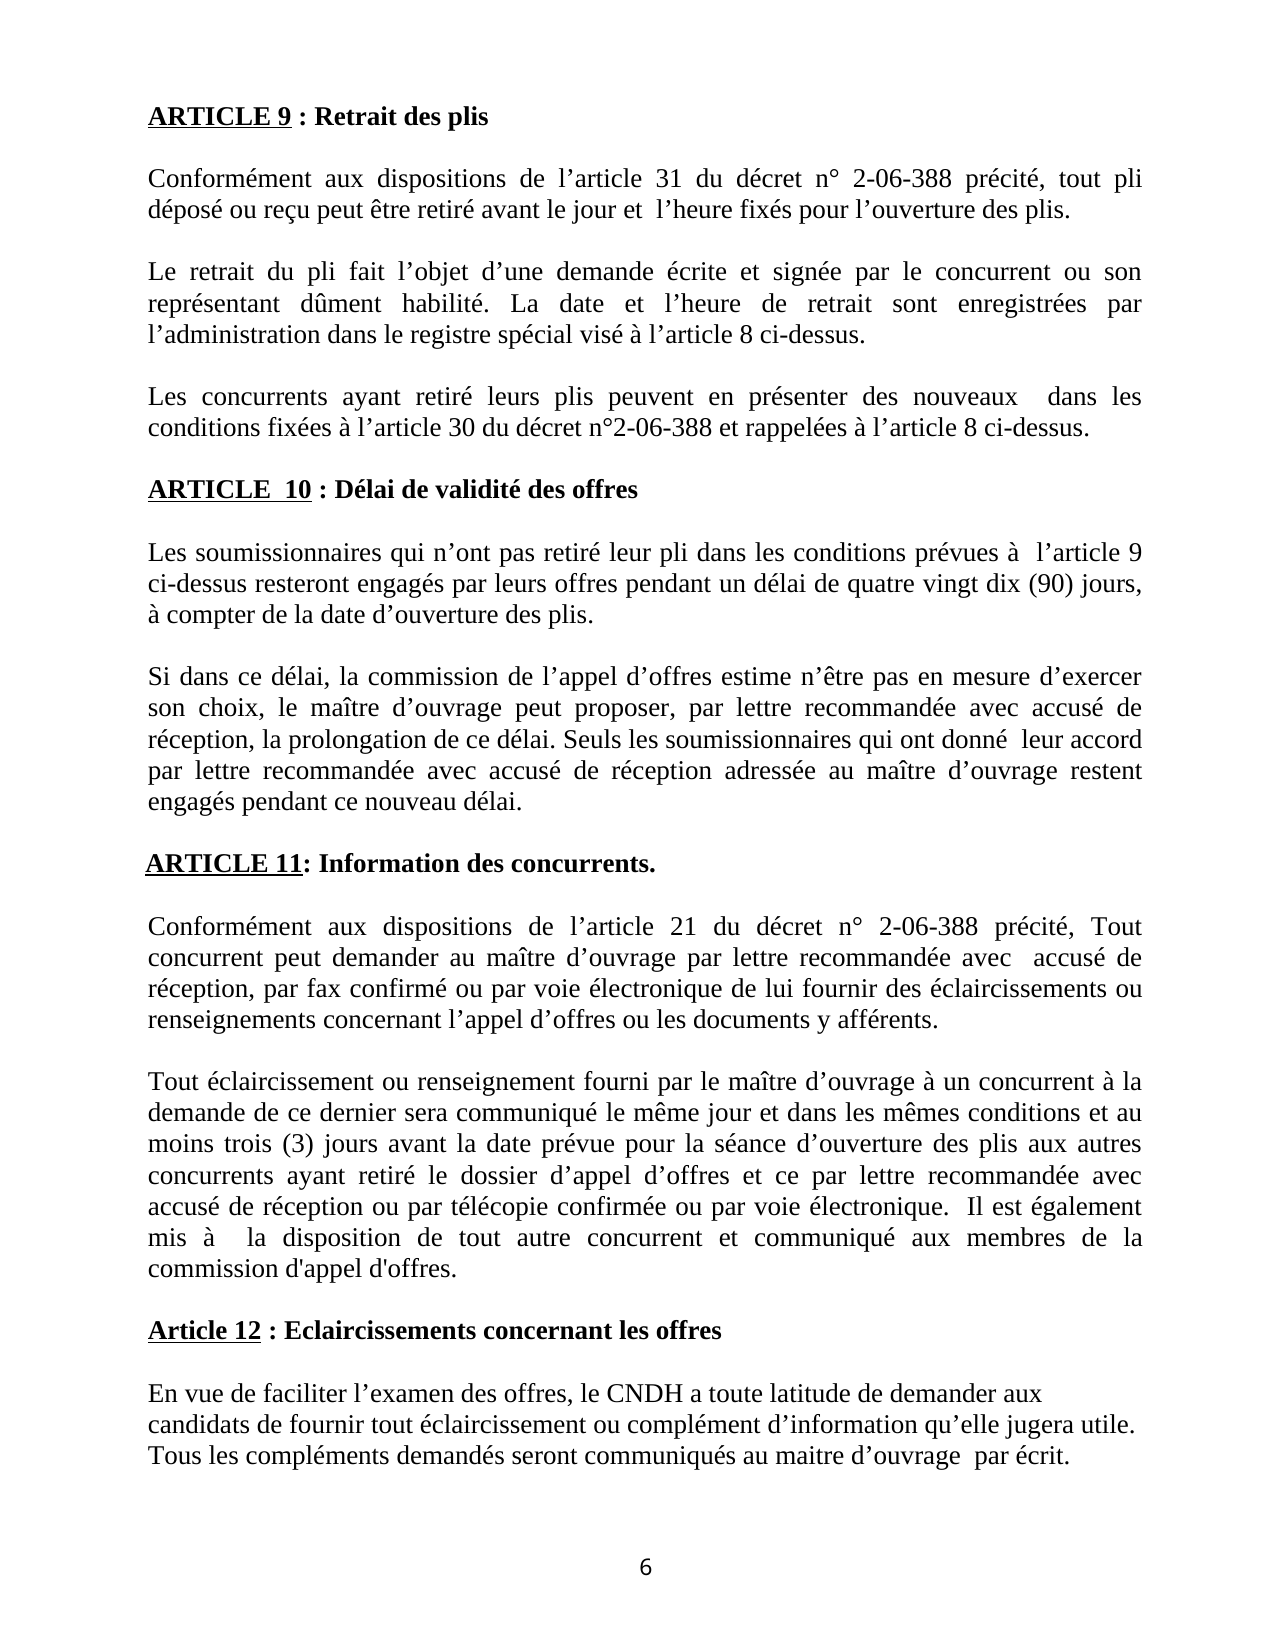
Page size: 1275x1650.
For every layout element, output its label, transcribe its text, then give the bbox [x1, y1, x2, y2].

text Conformément aux dispositions de l’article 31 du décret n° 2-06-388 précité, tout pli déposé ou reçu peut être retiré avant le jour et l’heure fixés pour l’ouverture des plis. [148, 162, 1143, 224]
text Conformément aux dispositions de l’article 21 du décret n° 2-06-388 précité, Tout concurrent peut demander au maître d’ouvrage par lettre recommandée avec accusé de réception, par fax confirmé ou par voie électronique de lui fournir des éclaircissements ou renseignements concernant l’appel d’offres ou les documents y afférents. [148, 909, 1143, 1034]
text Tous les compléments demandés seront communiqués au maitre d’ouvrage par écrit. [148, 1439, 1144, 1470]
text Les soumissionnaires qui n’ont pas retiré leur pli dans les conditions prévues à l’article 9 ci-dessus resteront engagés par leurs offres pendant un délai de quatre vingt dix (90) jours, à compter de la date d’ouverture des plis. [148, 536, 1143, 629]
text ARTICLE 9 : Retrait des plis [148, 100, 1143, 131]
text Les concurrents ayant retiré leurs plis peuvent en présenter des nouveaux dans les conditions fixées à l’article 30 du décret n°2-06-388 et rappelées à l’article 8 ci-dessus. [148, 380, 1143, 442]
list ARTICLE 11: Information des concurrents. [118, 847, 1144, 878]
text Le retrait du pli fait l’objet d’une demande écrite et signée par le concurrent ou son représentant dûment habilité. La date et l’heure de retrait sont enregistrées par l’administration dans le registre spécial visé à l’article 8 ci-dessus. [148, 256, 1143, 349]
text Tout éclaircissement ou renseignement fourni par le maître d’ouvrage à un concurrent à la demande de ce dernier sera communiqué le même jour et dans les mêmes conditions et au moins trois (3) jours avant la date prévue pour la séance d’ouverture des plis aux autres concurrents ayant retiré le dossier d’appel d’offres et ce par lettre recommandée avec accusé de réception ou par télécopie confirmée ou par voie électronique. Il est également mis à la disposition de tout autre concurrent et communiqué aux membres de la commission d'appel d'offres. [148, 1065, 1143, 1283]
text En vue de faciliter l’examen des offres, le CNDH a toute latitude de demander aux candidats de fournir tout éclaircissement ou complément d’information qu’elle jugera utile. [148, 1377, 1144, 1439]
text ARTICLE 10 : Délai de validité des offres [148, 473, 1143, 505]
text Si dans ce délai, la commission de l’appel d’offres estime n’être pas en mesure d’exercer son choix, le maître d’ouvrage peut proposer, par lettre recommandée avec accusé de réception, la prolongation de ce délai. Seuls les soumissionnaires qui ont donné leur accord par lettre recommandée avec accusé de réception adressée au maître d’ouvrage restent engagés pendant ce nouveau délai. [148, 660, 1143, 816]
text Article 12 : Eclaircissements concernant les offres [148, 1314, 1144, 1346]
